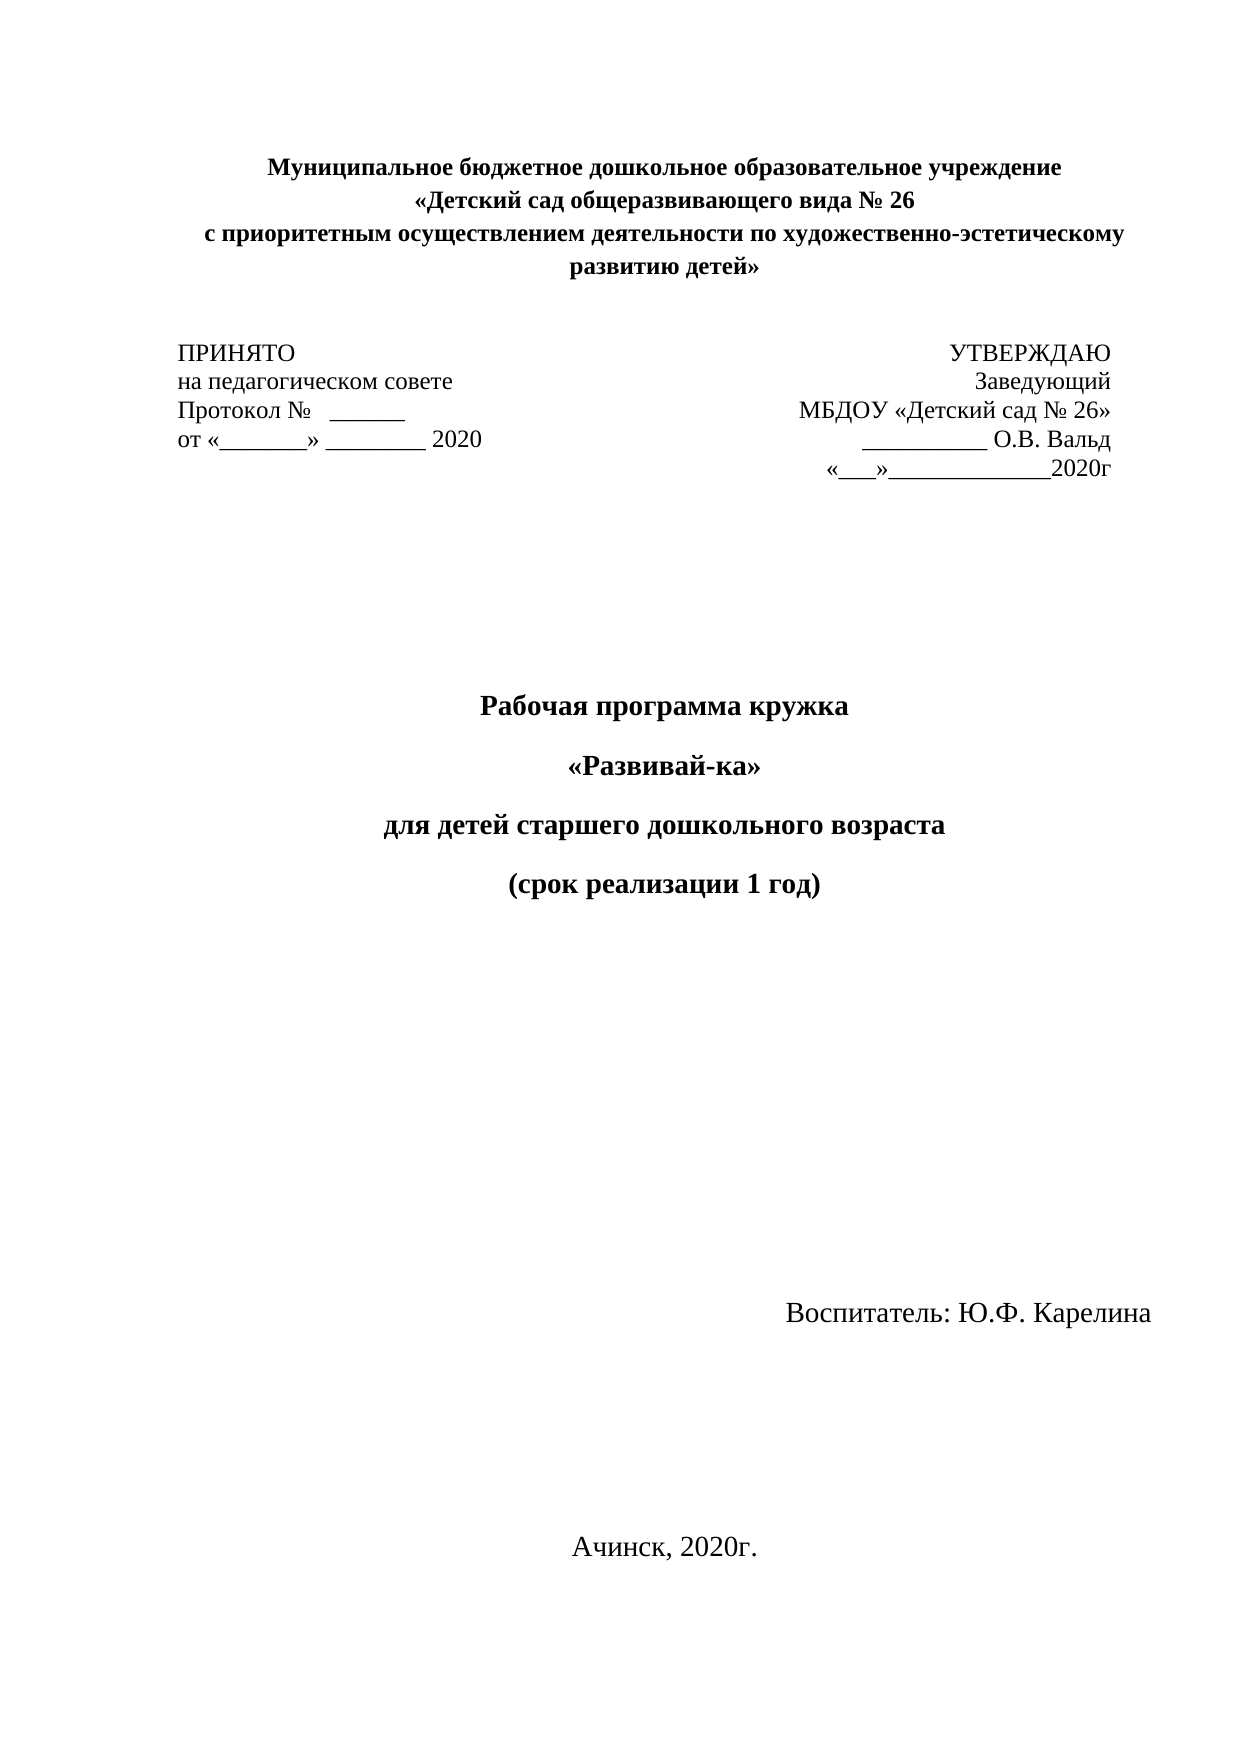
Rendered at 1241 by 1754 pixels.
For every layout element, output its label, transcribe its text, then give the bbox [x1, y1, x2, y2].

text Рабочая программа кружка [177, 688, 1152, 722]
text Ачинск, 2020г. [177, 1529, 1152, 1563]
text Воспитатель: Ю.Ф. Карелина [177, 1295, 1152, 1328]
text «Детский сад общеразвивающего вида № 26 [177, 185, 1152, 213]
text (срок реализации 1 год) [177, 866, 1152, 900]
text с приоритетным осуществлением деятельности по художественно-эстетическому развитию детей» [177, 218, 1152, 279]
table_header УТВЕРЖДАЮ Заведующий МБДОУ «Детский сад № 26» __________ О.В. Вальд «___»_____________2020г [664, 338, 1122, 510]
text «Развивай-ка» [177, 748, 1152, 781]
text для детей старшего дошкольного возраста [177, 807, 1152, 841]
text Муниципальное бюджетное дошкольное образовательное учреждение [177, 152, 1152, 180]
table_header ПРИНЯТО на педагогическом совете Протокол № ______ от «_______» ________ 2020 [166, 338, 664, 510]
